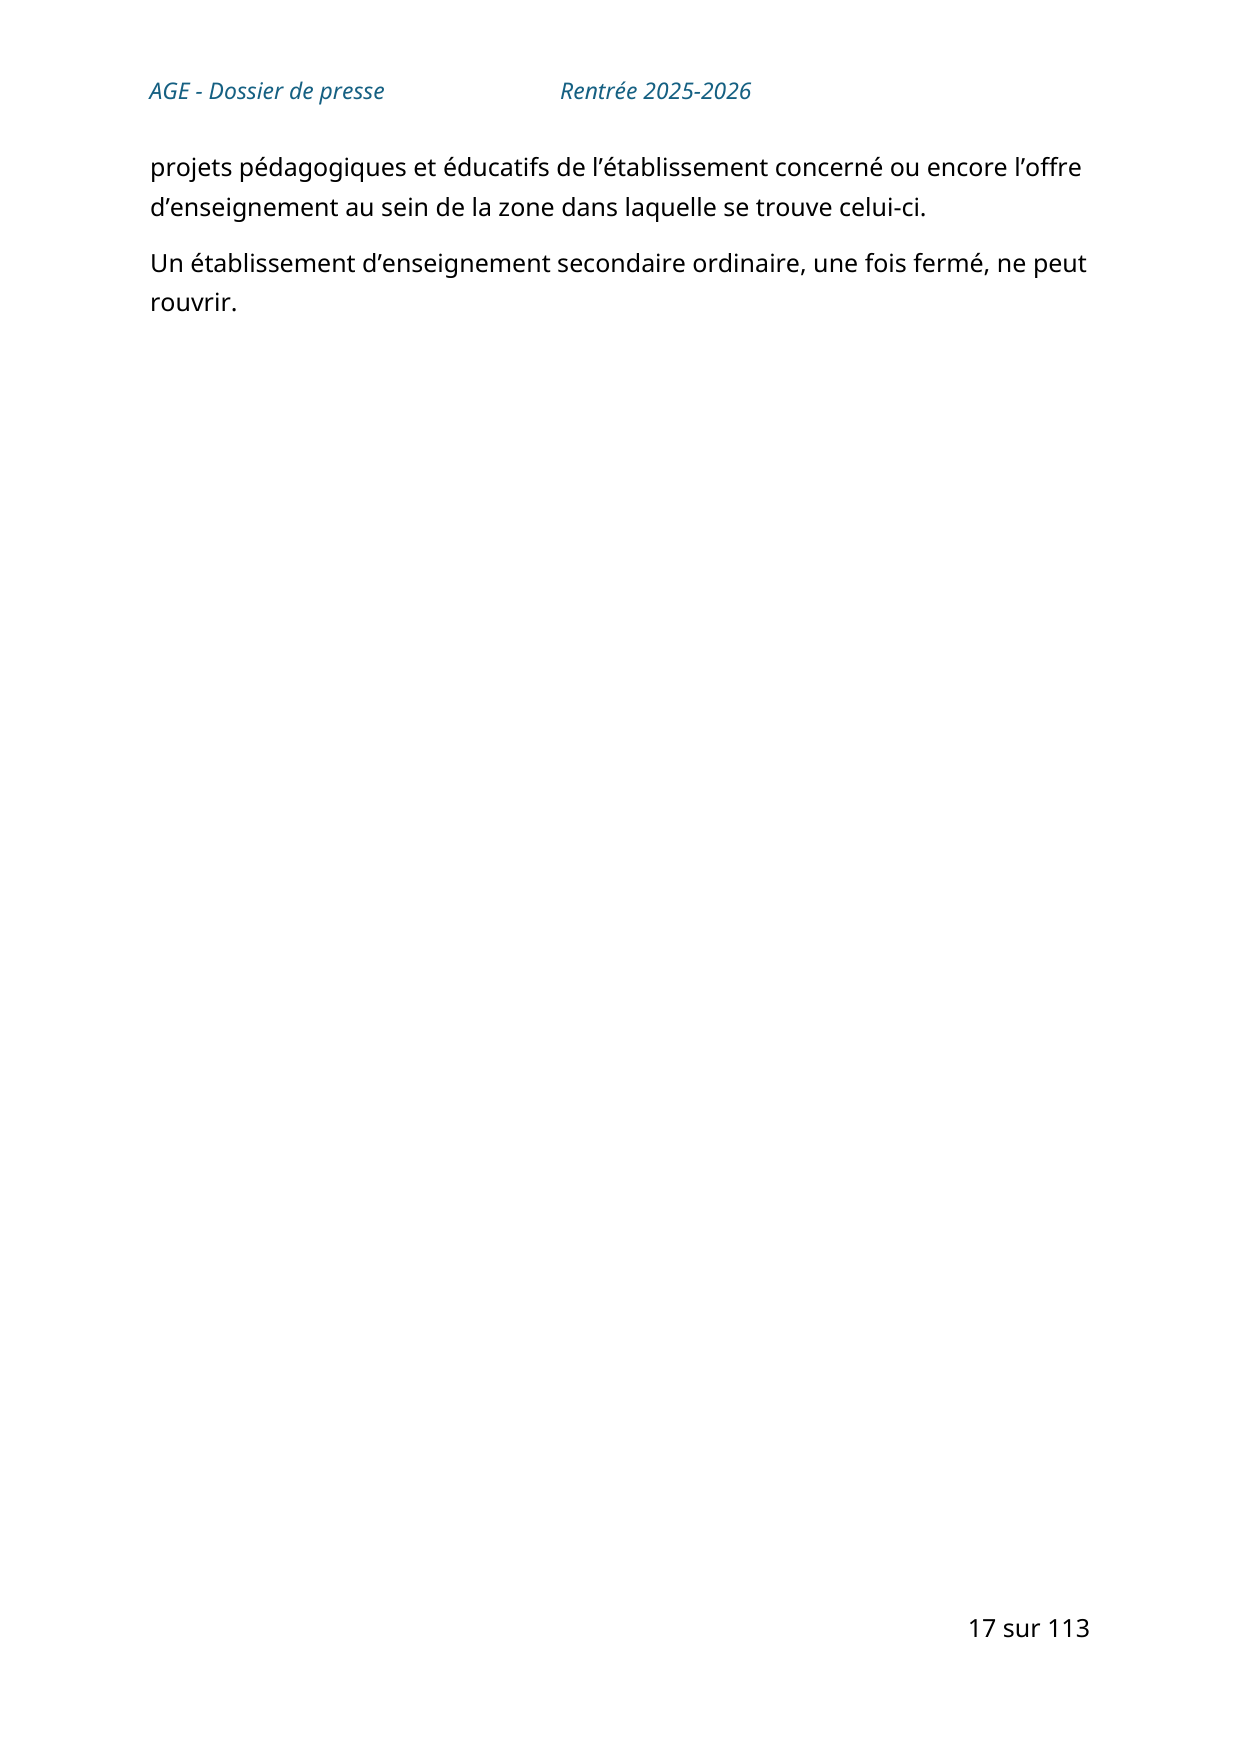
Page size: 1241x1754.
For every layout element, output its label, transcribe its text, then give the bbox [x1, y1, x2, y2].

text Un établissement d’enseignement secondaire ordinaire, une fois fermé, ne peut rouvrir. [150, 246, 1090, 319]
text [150, 150, 1090, 223]
